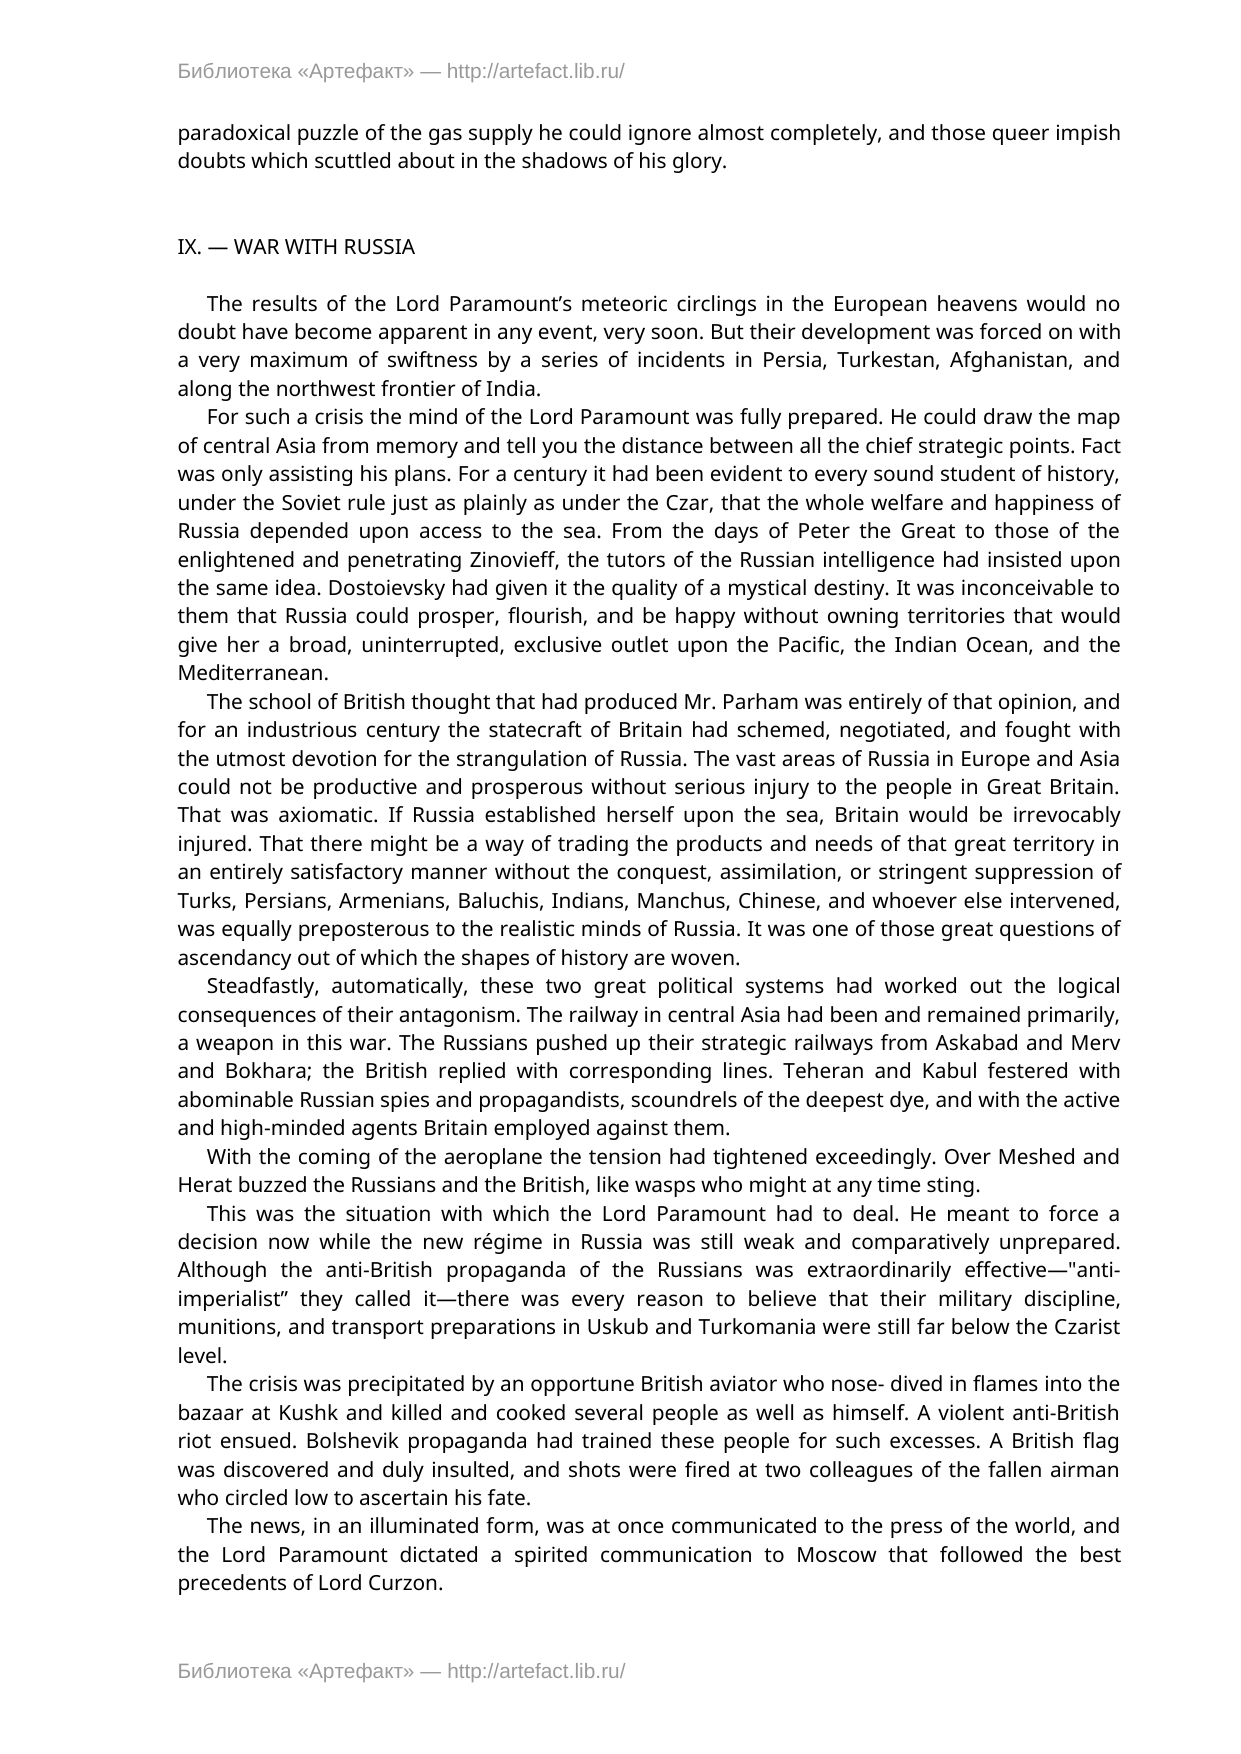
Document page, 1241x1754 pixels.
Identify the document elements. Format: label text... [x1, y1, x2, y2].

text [177, 118, 1122, 175]
text The results of the Lord Paramount’s meteoric circlings in the European heavens would no doubt have become apparent in any event, very soon. But their development was forced on with a very maximum of swiftness by a series of incidents in Persia, Turkestan, Afghanistan, and along the northwest frontier of India. [177, 289, 1122, 402]
text The news, in an illuminated form, was at once communicated to the press of the world, and the Lord Paramount dictated a spirited communication to Moscow that followed the best precedents of Lord Curzon. [177, 1512, 1122, 1597]
text The crisis was precipitated by an opportune British aviator who nose- dived in flames into the bazaar at Kushk and killed and cooked several people as well as himself. A violent anti-British riot ensued. Bolshevik propaganda had trained these people for such excesses. A British flag was discovered and duly insulted, and shots were fired at two colleagues of the fallen airman who circled low to ascertain his fate. [177, 1369, 1122, 1512]
text Steadfastly, automatically, these two great political systems had worked out the logical consequences of their antagonism. The railway in central Asia had been and remained primarily, a weapon in this war. The Russians pushed up their strategic railways from Askabad and Merv and Bokhara; the British replied with corresponding lines. Teheran and Kabul festered with abominable Russian spies and propagandists, scoundrels of the deepest dye, and with the active and high-minded agents Britain employed against them. [177, 971, 1122, 1142]
text For such a crisis the mind of the Lord Paramount was fully prepared. He could draw the map of central Asia from memory and tell you the distance between all the chief strategic points. Fact was only assisting his plans. For a century it had been evident to every sound student of history, under the Soviet rule just as plainly as under the Czar, that the whole welfare and happiness of Russia depended upon access to the sea. From the days of Peter the Great to those of the enlightened and penetrating Zinovieff, the tutors of the Russian intelligence had insisted upon the same idea. Dostoievsky had given it the quality of a mystical destiny. It was inconceivable to them that Russia could prosper, flourish, and be happy without owning territories that would give her a broad, uninterrupted, exclusive outlet upon the Pacific, the Indian Ocean, and the Mediterranean. [177, 402, 1122, 687]
text This was the situation with which the Lord Paramount had to deal. He meant to force a decision now while the new régime in Russia was still weak and comparatively unprepared. Although the anti-British propaganda of the Russians was extraordinarily effective—"anti-imperialist” they called it—there was every reason to believe that their military discipline, munitions, and transport preparations in Uskub and Turkomania were still far below the Czarist level. [177, 1199, 1122, 1369]
text The school of British thought that had produced Mr. Parham was entirely of that opinion, and for an industrious century the statecraft of Britain had schemed, negotiated, and fought with the utmost devotion for the strangulation of Russia. The vast areas of Russia in Europe and Asia could not be productive and prosperous without serious injury to the people in Great Britain. That was axiomatic. If Russia established herself upon the sea, Britain would be irrevocably injured. That there might be a way of trading the products and needs of that great territory in an entirely satisfactory manner without the conquest, assimilation, or stringent suppression of Turks, Persians, Armenians, Baluchis, Indians, Manchus, Chinese, and whoever else intervened, was equally preposterous to the realistic minds of Russia. It was one of those great questions of ascendancy out of which the shapes of history are woven. [177, 687, 1122, 971]
subtitle IX. — WAR WITH RUSSIA [177, 232, 1122, 260]
text With the coming of the aeroplane the tension had tightened exceedingly. Over Meshed and Herat buzzed the Russians and the British, like wasps who might at any time sting. [177, 1142, 1122, 1199]
